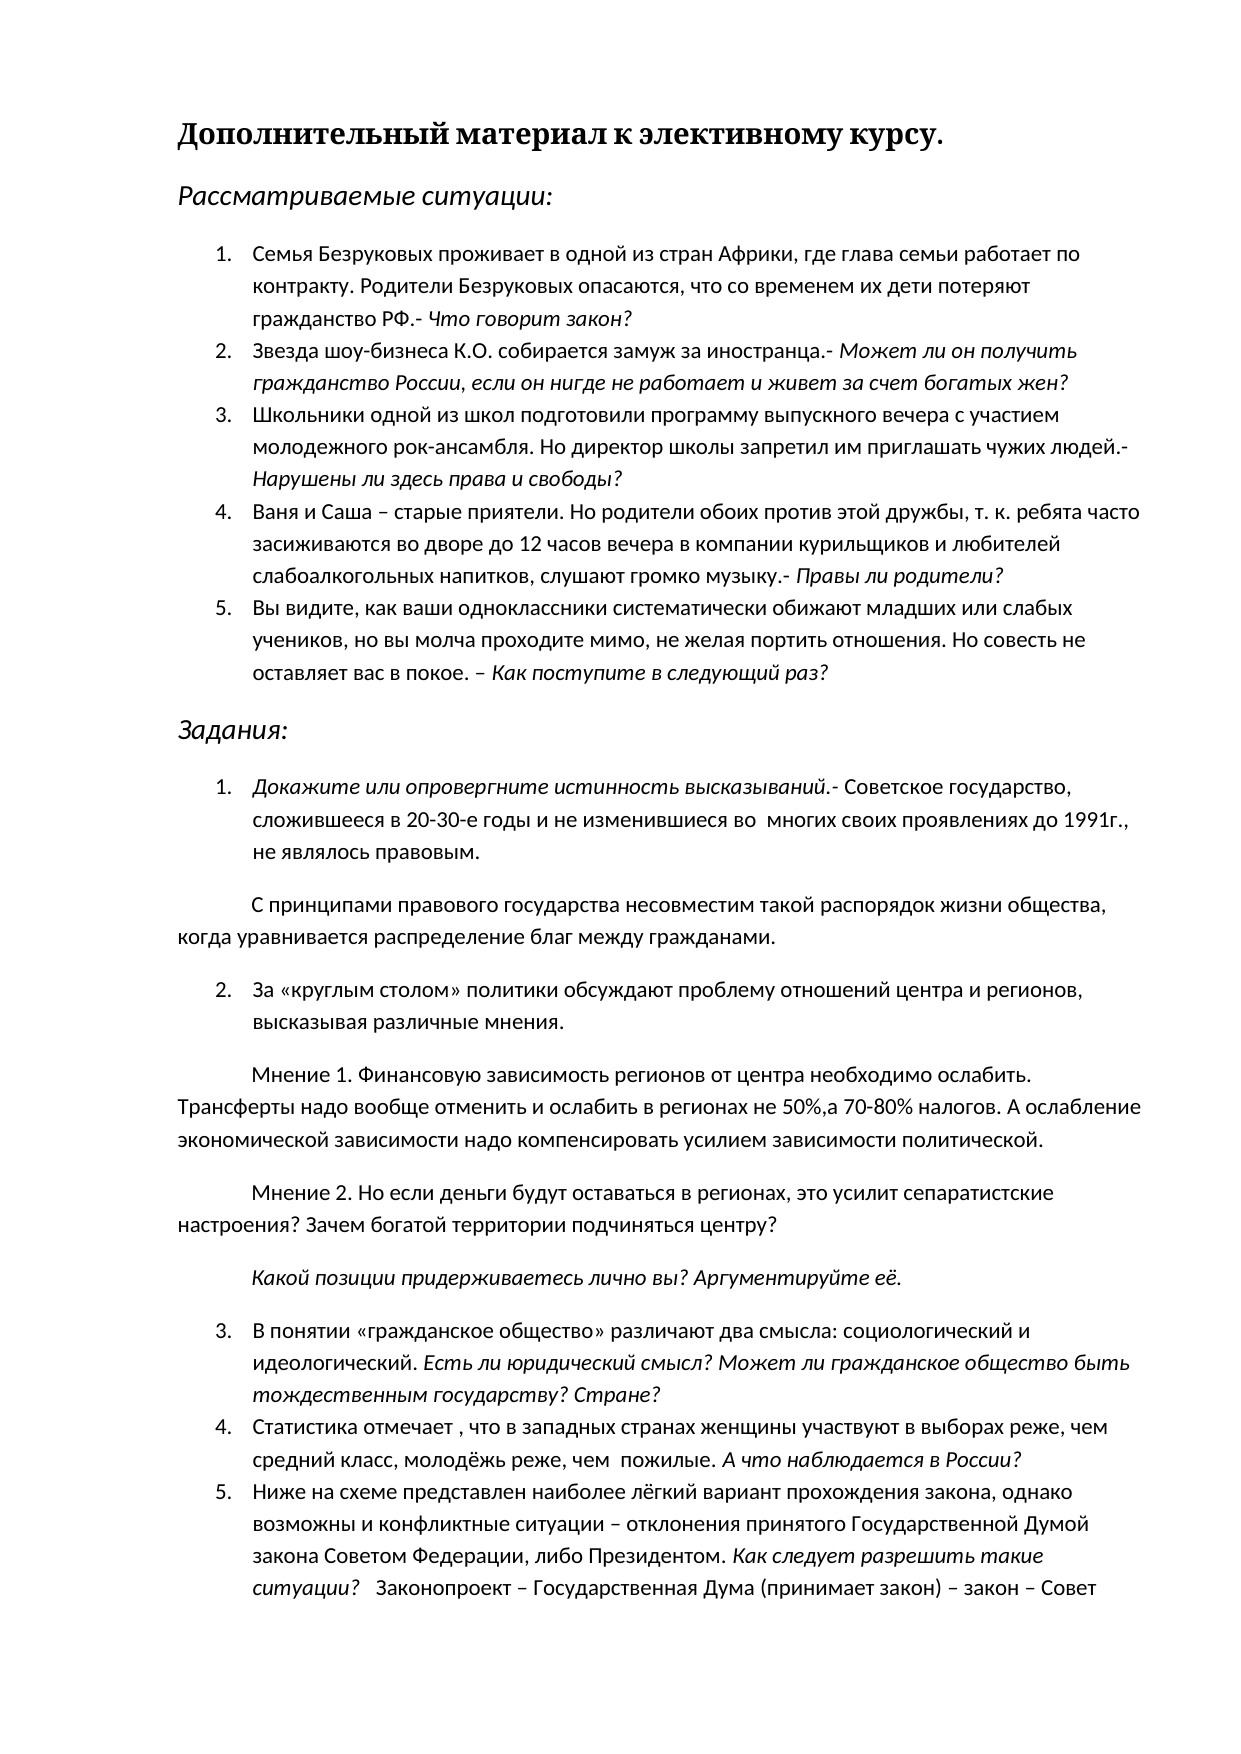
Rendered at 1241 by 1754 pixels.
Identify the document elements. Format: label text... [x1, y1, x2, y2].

list Вы видите, как ваши одноклассники систематически обижают младших или слабых учеников, но вы молча проходите мимо, не желая портить отношения. Но совесть не оставляет вас в покое. – Как поступите в следующий раз? [215, 593, 1152, 686]
text Дополнительный материал к элективному курсу. [177, 118, 1152, 152]
list Семья Безруковых проживает в одной из стран Африки, где глава семьи работает по контракту. Родители Безруковых опасаются, что со временем их дети потеряют гражданство РФ.- Что говорит закон? [215, 239, 1152, 332]
text С принципами правового государства несовместим такой распорядок жизни общества, когда уравнивается распределение благ между гражданами. [177, 890, 1152, 950]
list Звезда шоу-бизнеса К.О. собирается замуж за иностранца.- Может ли он получить гражданство России, если он нигде не работает и живет за счет богатых жен? [215, 336, 1152, 396]
list Ваня и Саша – старые приятели. Но родители обоих против этой дружбы, т. к. ребята часто засиживаются во дворе до 12 часов вечера в компании курильщиков и любителей слабоалкогольных напитков, слушают громко музыку.- Правы ли родители? [215, 497, 1152, 589]
list За «круглым столом» политики обсуждают проблему отношений центра и регионов, высказывая различные мнения. [215, 975, 1152, 1035]
text Рассматриваемые ситуации: [177, 177, 1152, 213]
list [215, 1477, 1152, 1601]
text Мнение 1. Финансовую зависимость регионов от центра необходимо ослабить. Трансферты надо вообще отменить и ослабить в регионах не 50%,а 70-80% налогов. А ослабление экономической зависимости надо компенсировать усилием зависимости политической. [177, 1060, 1152, 1153]
list Статистика отмечает , что в западных странах женщины участвуют в выборах реже, чем средний класс, молодёжь реже, чем пожилые. А что наблюдается в России? [215, 1412, 1152, 1473]
text Мнение 2. Но если деньги будут оставаться в регионах, это усилит сепаратистские настроения? Зачем богатой территории подчиняться центру? [177, 1178, 1152, 1238]
text Какой позиции придерживаетесь лично вы? Аргументируйте её. [177, 1263, 1152, 1291]
text Задания: [177, 711, 1152, 746]
list В понятии «гражданское общество» различают два смысла: социологический и идеологический. Есть ли юридический смысл? Может ли гражданское общество быть тождественным государству? Стране? [215, 1316, 1152, 1408]
list Школьники одной из школ подготовили программу выпускного вечера с участием молодежного рок-ансамбля. Но директор школы запретил им приглашать чужих людей.- Нарушены ли здесь права и свободы? [215, 400, 1152, 493]
list Докажите или опровергните истинность высказываний.- Советское государство, сложившееся в 20-30-е годы и не изменившиеся во многих своих проявлениях до 1991г., не являлось правовым. [215, 772, 1152, 865]
